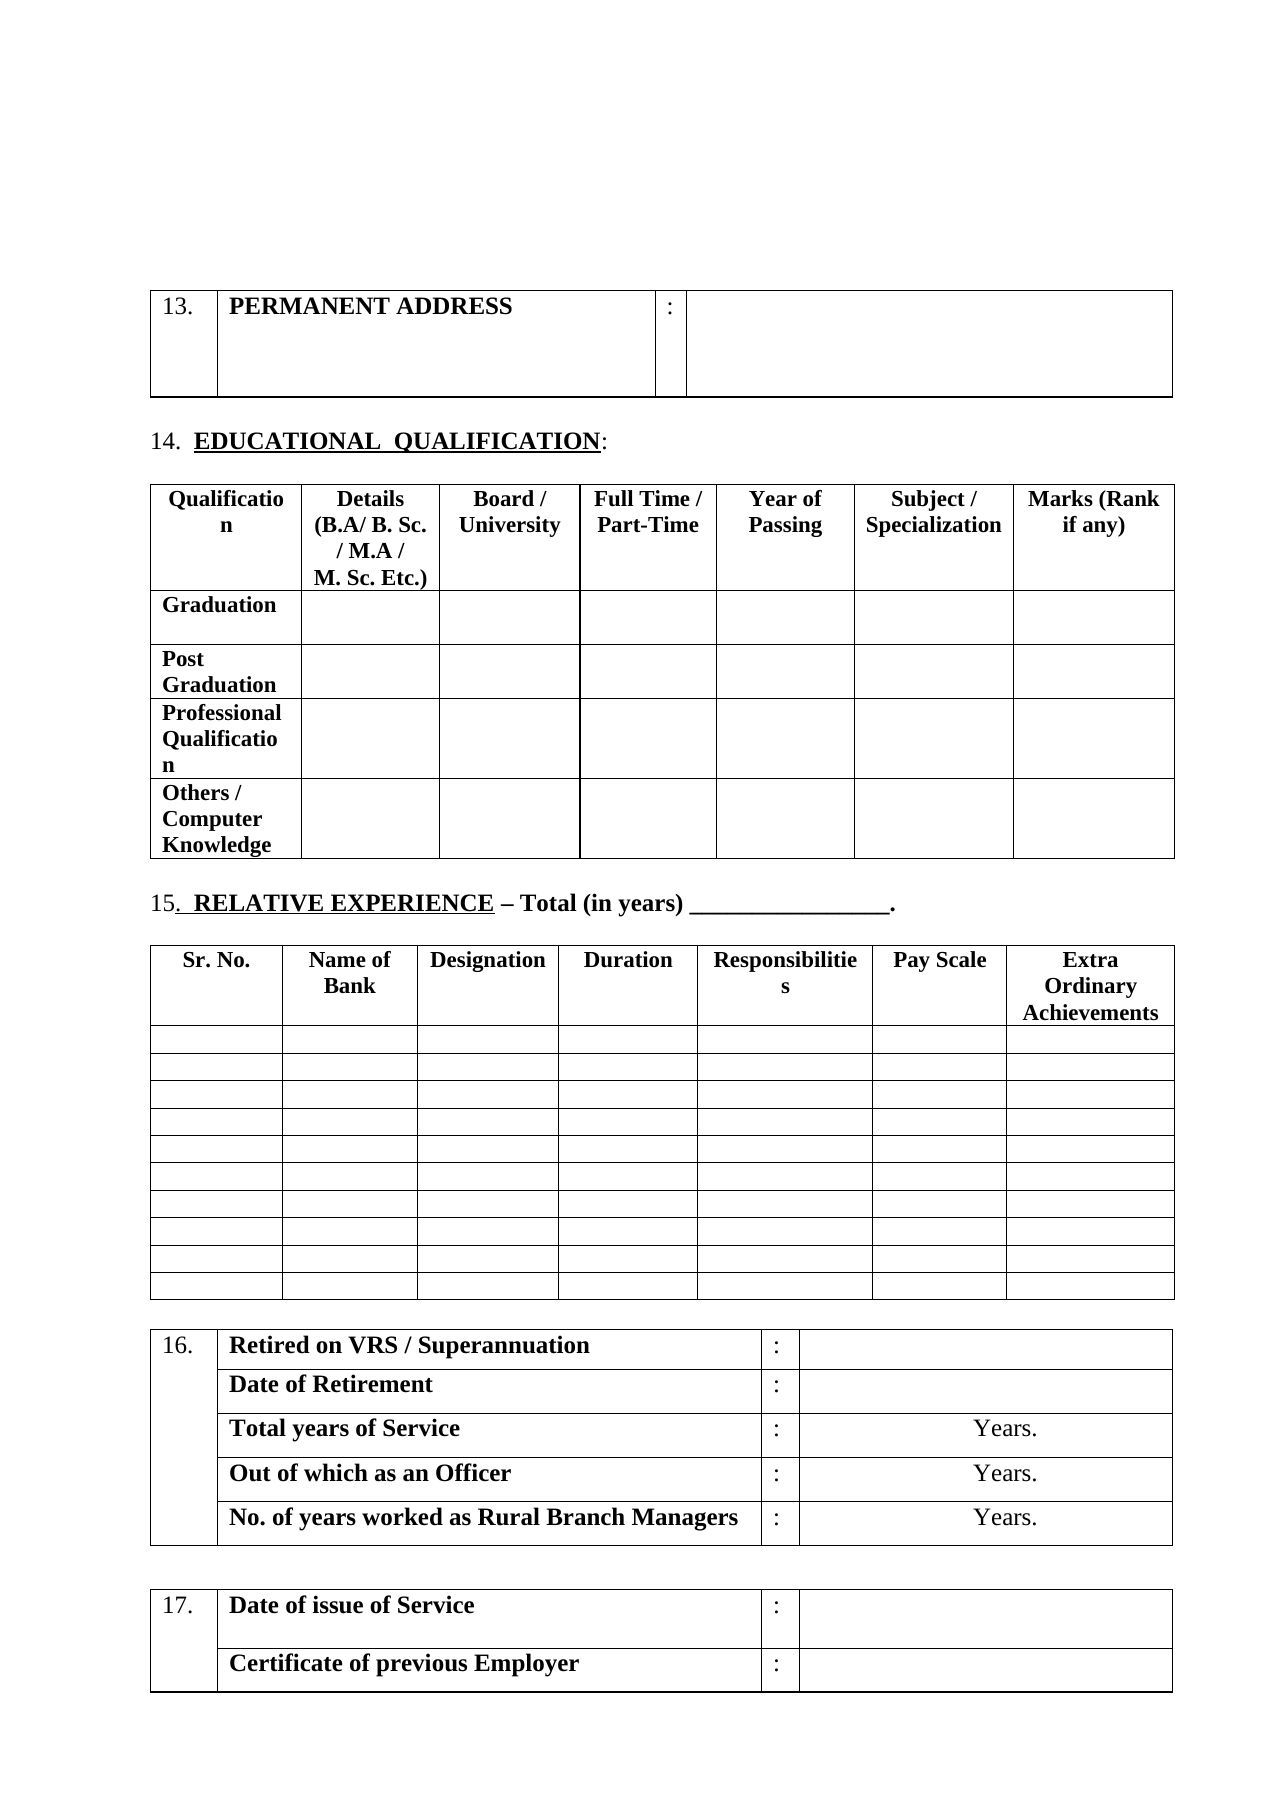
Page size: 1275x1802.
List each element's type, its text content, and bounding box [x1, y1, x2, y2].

table_cell No. of years worked as Rural Branch Managers [218, 1502, 761, 1545]
table_header Date of issue of Service [218, 1590, 761, 1647]
table_cell [283, 1163, 417, 1190]
table_header Retired on VRS / Superannuation [218, 1330, 761, 1368]
table_header Name of Bank [283, 946, 417, 1025]
table_cell [1014, 779, 1174, 858]
table_cell [302, 779, 439, 858]
table_cell [418, 1191, 558, 1217]
table_cell [559, 1081, 697, 1107]
table_header [800, 1590, 1172, 1647]
table_header Sr. No. [151, 946, 282, 1025]
table_header Marks (Rank if any) [1014, 485, 1174, 590]
table_header Extra Ordinary Achievements [1007, 946, 1174, 1025]
table_cell [698, 1109, 872, 1135]
table_cell [873, 1109, 1006, 1135]
table_header Year of Passing [717, 485, 854, 590]
table_cell [151, 1273, 282, 1299]
table_cell [873, 1246, 1006, 1272]
table_cell [151, 1026, 282, 1053]
table_cell [873, 1054, 1006, 1080]
table_cell [559, 1109, 697, 1135]
table_cell [1007, 1081, 1174, 1107]
table_cell [559, 1136, 697, 1162]
table_cell [559, 1273, 697, 1299]
table_cell [559, 1054, 697, 1080]
table_cell [1007, 1246, 1174, 1272]
table_cell [1007, 1163, 1174, 1190]
table_cell [1007, 1191, 1174, 1217]
table_cell [151, 1218, 282, 1244]
table_cell Graduation [151, 591, 301, 644]
table_cell : [762, 1458, 799, 1501]
table_header Pay Scale [873, 946, 1006, 1025]
table_cell [440, 699, 579, 778]
table_header [687, 291, 1172, 396]
table_cell [698, 1191, 872, 1217]
table_header : [762, 1330, 799, 1368]
table_cell [855, 699, 1013, 778]
table_cell [717, 591, 854, 644]
table_cell [418, 1273, 558, 1299]
table_cell [873, 1218, 1006, 1244]
table_cell [581, 779, 716, 858]
table_cell [283, 1026, 417, 1053]
table_cell [151, 1136, 282, 1162]
table_cell [418, 1163, 558, 1190]
table_cell Years. [800, 1502, 1172, 1545]
table_header Responsibilities [698, 946, 872, 1025]
table_cell [440, 645, 579, 698]
table_cell [1014, 699, 1174, 778]
table_cell [698, 1163, 872, 1190]
table_cell [1007, 1273, 1174, 1299]
table_cell [855, 779, 1013, 858]
table_cell [418, 1218, 558, 1244]
table_cell Out of which as an Officer [218, 1458, 761, 1501]
table_cell [717, 779, 854, 858]
table_cell Years. [800, 1458, 1172, 1501]
table_cell [559, 1191, 697, 1217]
table_cell [698, 1273, 872, 1299]
table_cell [559, 1026, 697, 1053]
table_cell [283, 1246, 417, 1272]
table_cell [855, 645, 1013, 698]
table_cell [418, 1026, 558, 1053]
table_cell [283, 1054, 417, 1080]
table_cell [1014, 645, 1174, 698]
table_cell [698, 1081, 872, 1107]
table_cell [800, 1649, 1172, 1691]
table_cell [559, 1246, 697, 1272]
table_cell [151, 1246, 282, 1272]
table_header PERMANENT ADDRESS [218, 291, 655, 396]
table_cell [717, 699, 854, 778]
table_cell [1007, 1026, 1174, 1053]
table_cell [559, 1163, 697, 1190]
table_cell : [762, 1502, 799, 1545]
table_cell [581, 591, 716, 644]
table_cell [1007, 1109, 1174, 1135]
table_cell [418, 1246, 558, 1272]
table_cell [855, 591, 1013, 644]
table_cell [873, 1163, 1006, 1190]
table_cell [151, 1081, 282, 1107]
table_cell [1007, 1218, 1174, 1244]
table_cell [283, 1273, 417, 1299]
table_header 13. [151, 291, 217, 396]
table_cell [800, 1370, 1172, 1412]
table_cell [418, 1054, 558, 1080]
table_cell [418, 1109, 558, 1135]
table_cell [581, 699, 716, 778]
table_cell [559, 1218, 697, 1244]
table_cell [283, 1109, 417, 1135]
table_header Duration [559, 946, 697, 1025]
table_header Details (B.A/ B. Sc. / M.A / M. Sc. Etc.) [302, 485, 439, 590]
table_header : [762, 1590, 799, 1647]
table_header Designation [418, 946, 558, 1025]
table_cell Date of Retirement [218, 1370, 761, 1412]
table_cell [151, 1191, 282, 1217]
table_cell Certificate of previous Employer [218, 1649, 761, 1691]
table_cell [698, 1026, 872, 1053]
table_header 17. [151, 1590, 217, 1691]
table_cell Years. [800, 1414, 1172, 1457]
table_cell [1007, 1136, 1174, 1162]
text 14. EDUCATIONAL QUALIFICATION: [150, 426, 1125, 455]
table_cell [418, 1136, 558, 1162]
table_cell [873, 1136, 1006, 1162]
table_cell [1007, 1054, 1174, 1080]
table_cell Professional Qualification [151, 699, 301, 778]
table_cell [873, 1191, 1006, 1217]
table_cell [151, 1163, 282, 1190]
table_cell [302, 591, 439, 644]
table_cell [151, 1109, 282, 1135]
table_cell [698, 1218, 872, 1244]
table_cell [302, 645, 439, 698]
table_header Board / University [440, 485, 579, 590]
table_header Qualification [151, 485, 301, 590]
table_header 16. [151, 1330, 217, 1545]
table_header : [656, 291, 686, 396]
table_cell : [762, 1370, 799, 1412]
table_cell [873, 1026, 1006, 1053]
table_header Subject / Specialization [855, 485, 1013, 590]
table_cell [151, 1054, 282, 1080]
table_cell [698, 1054, 872, 1080]
table_cell Others / Computer Knowledge [151, 779, 301, 858]
table_cell [873, 1273, 1006, 1299]
table_cell [283, 1218, 417, 1244]
table_cell [283, 1081, 417, 1107]
table_cell Total years of Service [218, 1414, 761, 1457]
table_cell [717, 645, 854, 698]
table_cell [698, 1246, 872, 1272]
table_cell [440, 591, 579, 644]
table_cell [418, 1081, 558, 1107]
table_cell [873, 1081, 1006, 1107]
table_cell [283, 1136, 417, 1162]
table_cell [1014, 591, 1174, 644]
table_header [800, 1330, 1172, 1368]
table_cell [581, 645, 716, 698]
table_cell : [762, 1414, 799, 1457]
table_cell [440, 779, 579, 858]
table_cell [698, 1136, 872, 1162]
table_cell [302, 699, 439, 778]
table_cell : [762, 1649, 799, 1691]
table_cell Post Graduation [151, 645, 301, 698]
text 15. RELATIVE EXPERIENCE – Total (in years) ________________. [150, 888, 1125, 916]
table_cell [283, 1191, 417, 1217]
table_header Full Time / Part-Time [581, 485, 716, 590]
